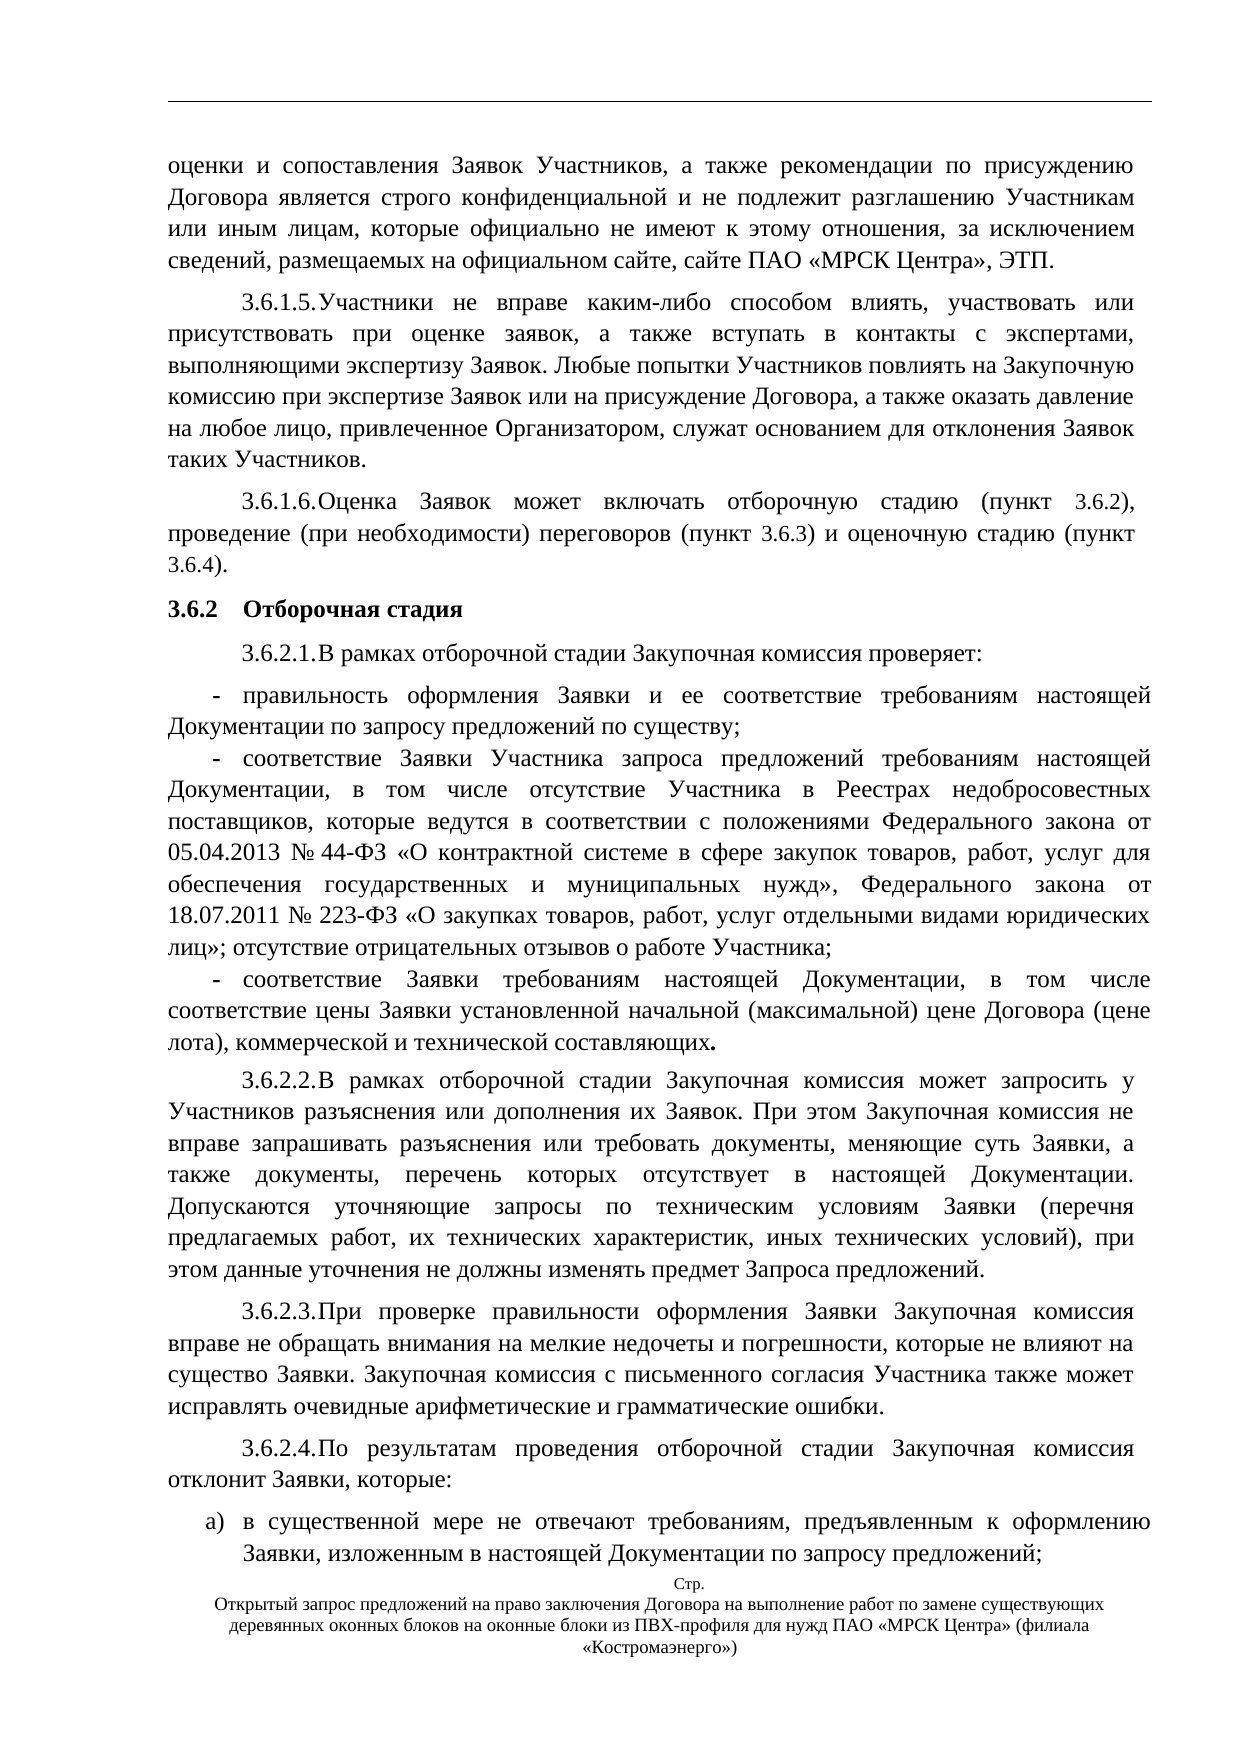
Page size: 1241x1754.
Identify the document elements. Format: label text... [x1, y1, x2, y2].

list соответствие Заявки Участника запроса предложений требованиям настоящей Документации, в том числе отсутствие Участника в Реестрах недобросовестных поставщиков, которые ведутся в соответствии с положениями Федерального закона от 05.04.2013 № 44-ФЗ «О контрактной системе в сфере закупок товаров, работ, услуг для обеспечения государственных и муниципальных нужд», Федерального закона от 18.07.2011 № 223-ФЗ «О закупках товаров, работ, услуг отдельными видами юридических лиц»; отсутствие отрицательных отзывов о работе Участника; [168, 743, 1152, 961]
list При проверке правильности оформления Заявки Закупочная комиссия вправе не обращать внимания на мелкие недочеты и погрешности, которые не влияют на существо Заявки. Закупочная комиссия с письменного согласия Участника также может исправлять очевидные арифметические и грамматические ошибки. [168, 1296, 1135, 1419]
list правильность оформления Заявки и ее соответствие требованиям настоящей Документации по запросу предложений по существу; [168, 680, 1152, 740]
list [168, 150, 1135, 273]
list соответствие Заявки требованиям настоящей Документации, в том числе соответствие цены Заявки установленной начальной (максимальной) цене Договора (цене лота), коммерческой и технической составляющих. [168, 964, 1152, 1056]
subtitle Отборочная стадия [168, 594, 1152, 622]
list В рамках отборочной стадии Закупочная комиссия может запросить у Участников разъяснения или дополнения их Заявок. При этом Закупочная комиссия не вправе запрашивать разъяснения или требовать документы, меняющие суть Заявки, а также документы, перечень которых отсутствует в настоящей Документации. Допускаются уточняющие запросы по техническим условиям Заявки (перечня предлагаемых работ, их технических характеристик, иных технических условий), при этом данные уточнения не должны изменять предмет Запроса предложений. [168, 1065, 1135, 1283]
list в существенной мере не отвечают требованиям, предъявленным к оформлению Заявки, изложенным в настоящей Документации по запросу предложений; [205, 1506, 1152, 1567]
list В рамках отборочной стадии Закупочная комиссия проверяет: [168, 638, 1135, 666]
list Участники не вправе каким-либо способом влиять, участвовать или присутствовать при оценке заявок, а также вступать в контакты с экспертами, выполняющими экспертизу Заявок. Любые попытки Участников повлиять на Закупочную комиссию при экспертизе Заявок или на присуждение Договора, а также оказать давление на любое лицо, привлеченное Организатором, служат основанием для отклонения Заявок таких Участников. [168, 287, 1135, 473]
list По результатам проведения отборочной стадии Закупочная комиссия отклонит Заявки, которые: [168, 1433, 1135, 1493]
list Оценка Заявок может включать отборочную стадию (пункт 3.6.2), проведение (при необходимости) переговоров (пункт 3.6.3) и оценочную стадию (пункт 3.6.4). [168, 486, 1135, 578]
